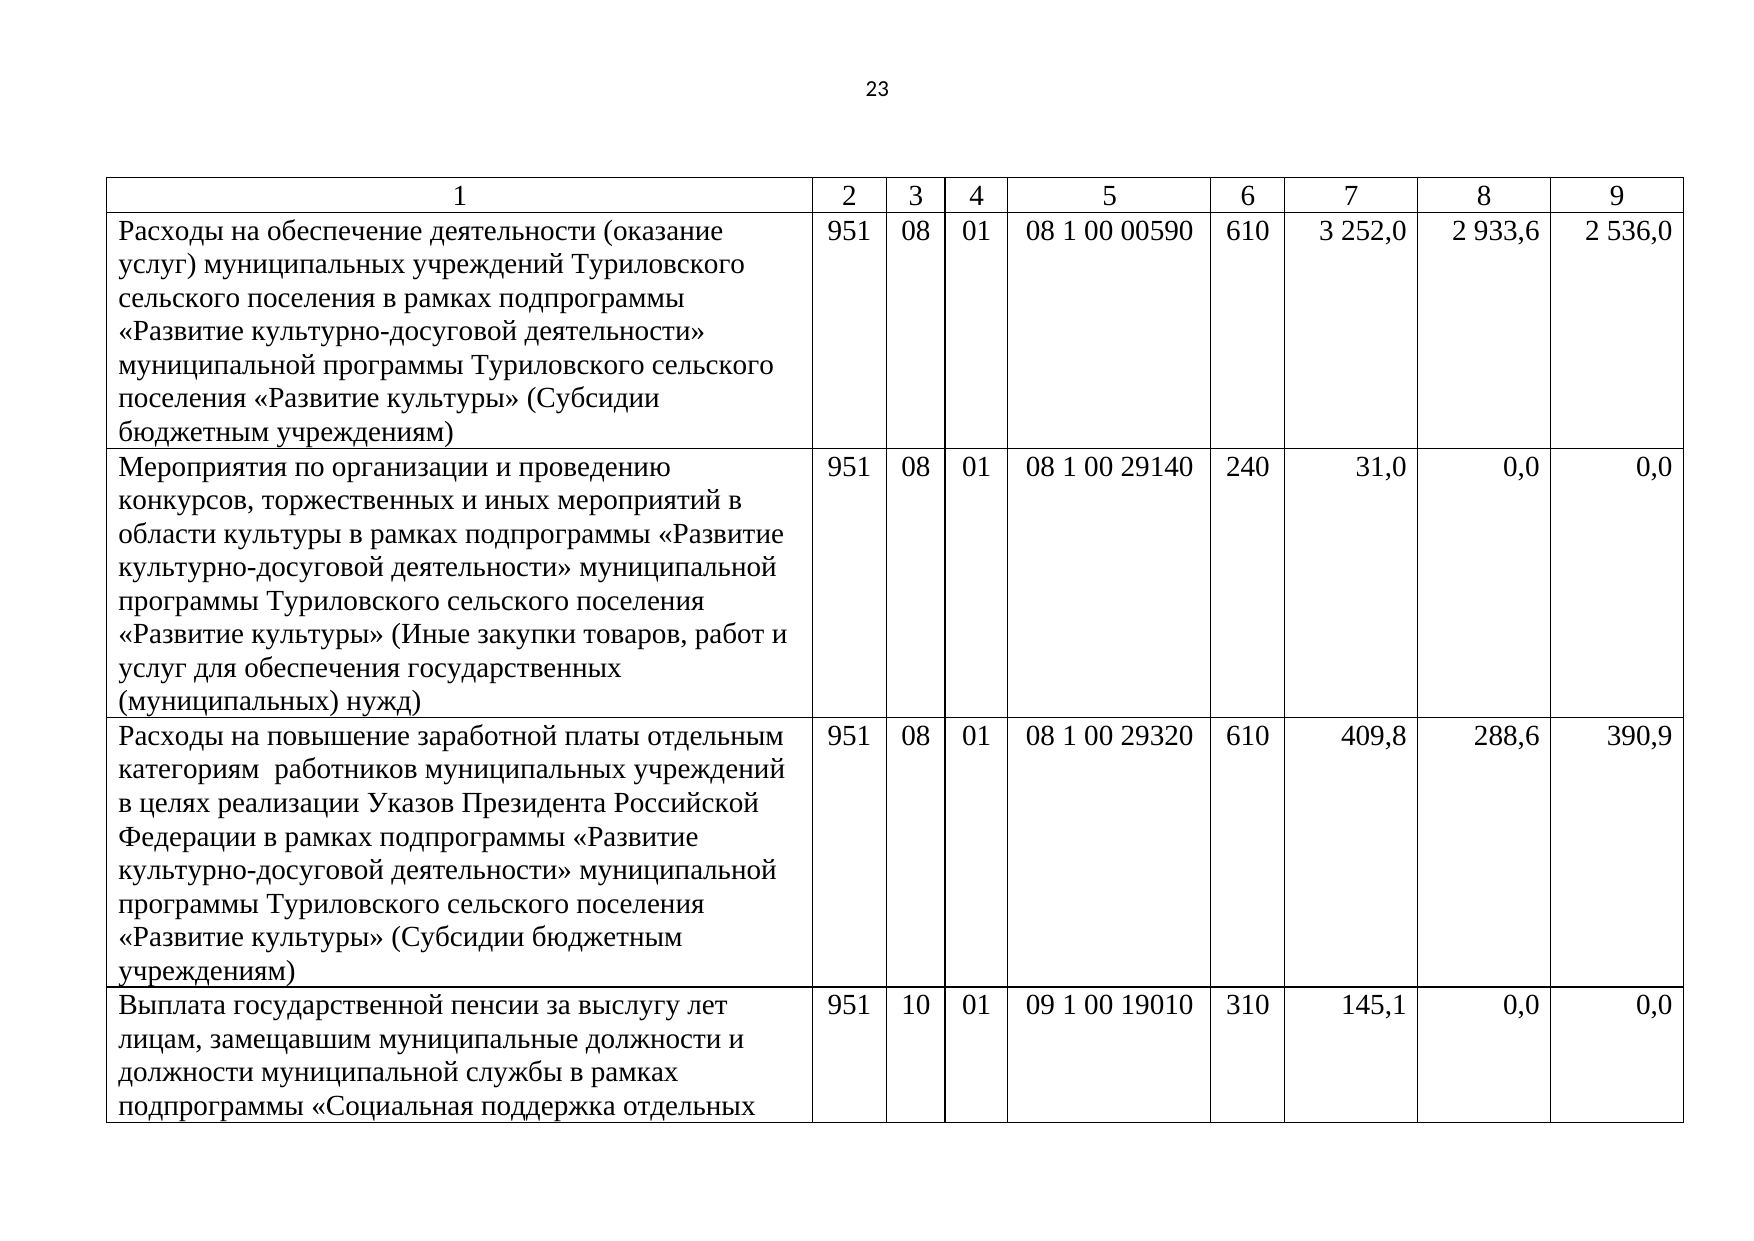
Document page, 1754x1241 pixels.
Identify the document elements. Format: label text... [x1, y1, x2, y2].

table_cell 09 1 00 19010 [1008, 988, 1210, 1122]
table_cell 610 [1211, 213, 1284, 448]
table_cell 01 [946, 718, 1007, 986]
table_cell 610 [1211, 718, 1284, 986]
table_cell 310 [1211, 988, 1284, 1122]
table_cell 31,0 [1285, 449, 1417, 717]
table_header 8 [1418, 178, 1550, 212]
table_cell 2 536,0 [1551, 213, 1683, 448]
table_header 9 [1551, 178, 1683, 212]
table_header 3 [887, 178, 944, 212]
table_cell 0,0 [1418, 449, 1550, 717]
table_header 5 [1008, 178, 1210, 212]
table_cell 10 [887, 988, 944, 1122]
table_cell 240 [1211, 449, 1284, 717]
table_cell 409,8 [1285, 718, 1417, 986]
table_cell 951 [813, 213, 886, 448]
table_cell 01 [946, 213, 1007, 448]
table_cell 0,0 [1418, 988, 1550, 1122]
table_cell 951 [813, 718, 886, 986]
table_header 4 [946, 178, 1007, 212]
table_cell 951 [813, 449, 886, 717]
table_header 7 [1285, 178, 1417, 212]
table_cell 08 1 00 29140 [1008, 449, 1210, 717]
table_cell 08 1 00 00590 [1008, 213, 1210, 448]
table_cell 08 [887, 213, 944, 448]
table_header 1 [107, 178, 812, 212]
table_header 6 [1211, 178, 1284, 212]
table_cell 0,0 [1551, 988, 1683, 1122]
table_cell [107, 988, 812, 1122]
table_cell 08 [887, 718, 944, 986]
table_cell 3 252,0 [1285, 213, 1417, 448]
table_cell 0,0 [1551, 449, 1683, 717]
table_cell 390,9 [1551, 718, 1683, 986]
table_cell 145,1 [1285, 988, 1417, 1122]
table_cell 01 [946, 988, 1007, 1122]
table_cell 288,6 [1418, 718, 1550, 986]
table_cell 951 [813, 988, 886, 1122]
table_cell 08 1 00 29320 [1008, 718, 1210, 986]
table_cell Расходы на обеспечение деятельности (оказание услуг) муниципальных учреждений Туриловского сельского поселения в рамках подпрограммы «Развитие культурно-досуговой деятельности» муниципальной программы Туриловского сельского поселения «Развитие культуры» (Субсидии бюджетным учреждениям) [107, 213, 812, 448]
table_cell 08 [887, 449, 944, 717]
table_cell Расходы на повышение заработной платы отдельным категориям работников муниципальных учреждений в целях реализации Указов Президента Российской Федерации в рамках подпрограммы «Развитие культурно-досуговой деятельности» муниципальной программы Туриловского сельского поселения «Развитие культуры» (Субсидии бюджетным учреждениям) [107, 718, 812, 986]
table_cell 2 933,6 [1418, 213, 1550, 448]
table_cell Мероприятия по организации и проведению конкурсов, торжественных и иных мероприятий в области культуры в рамках подпрограммы «Развитие культурно-досуговой деятельности» муниципальной программы Туриловского сельского поселения «Развитие культуры» (Иные закупки товаров, работ и услуг для обеспечения государственных (муниципальных) нужд) [107, 449, 812, 717]
table_header 2 [813, 178, 886, 212]
table_cell 01 [946, 449, 1007, 717]
